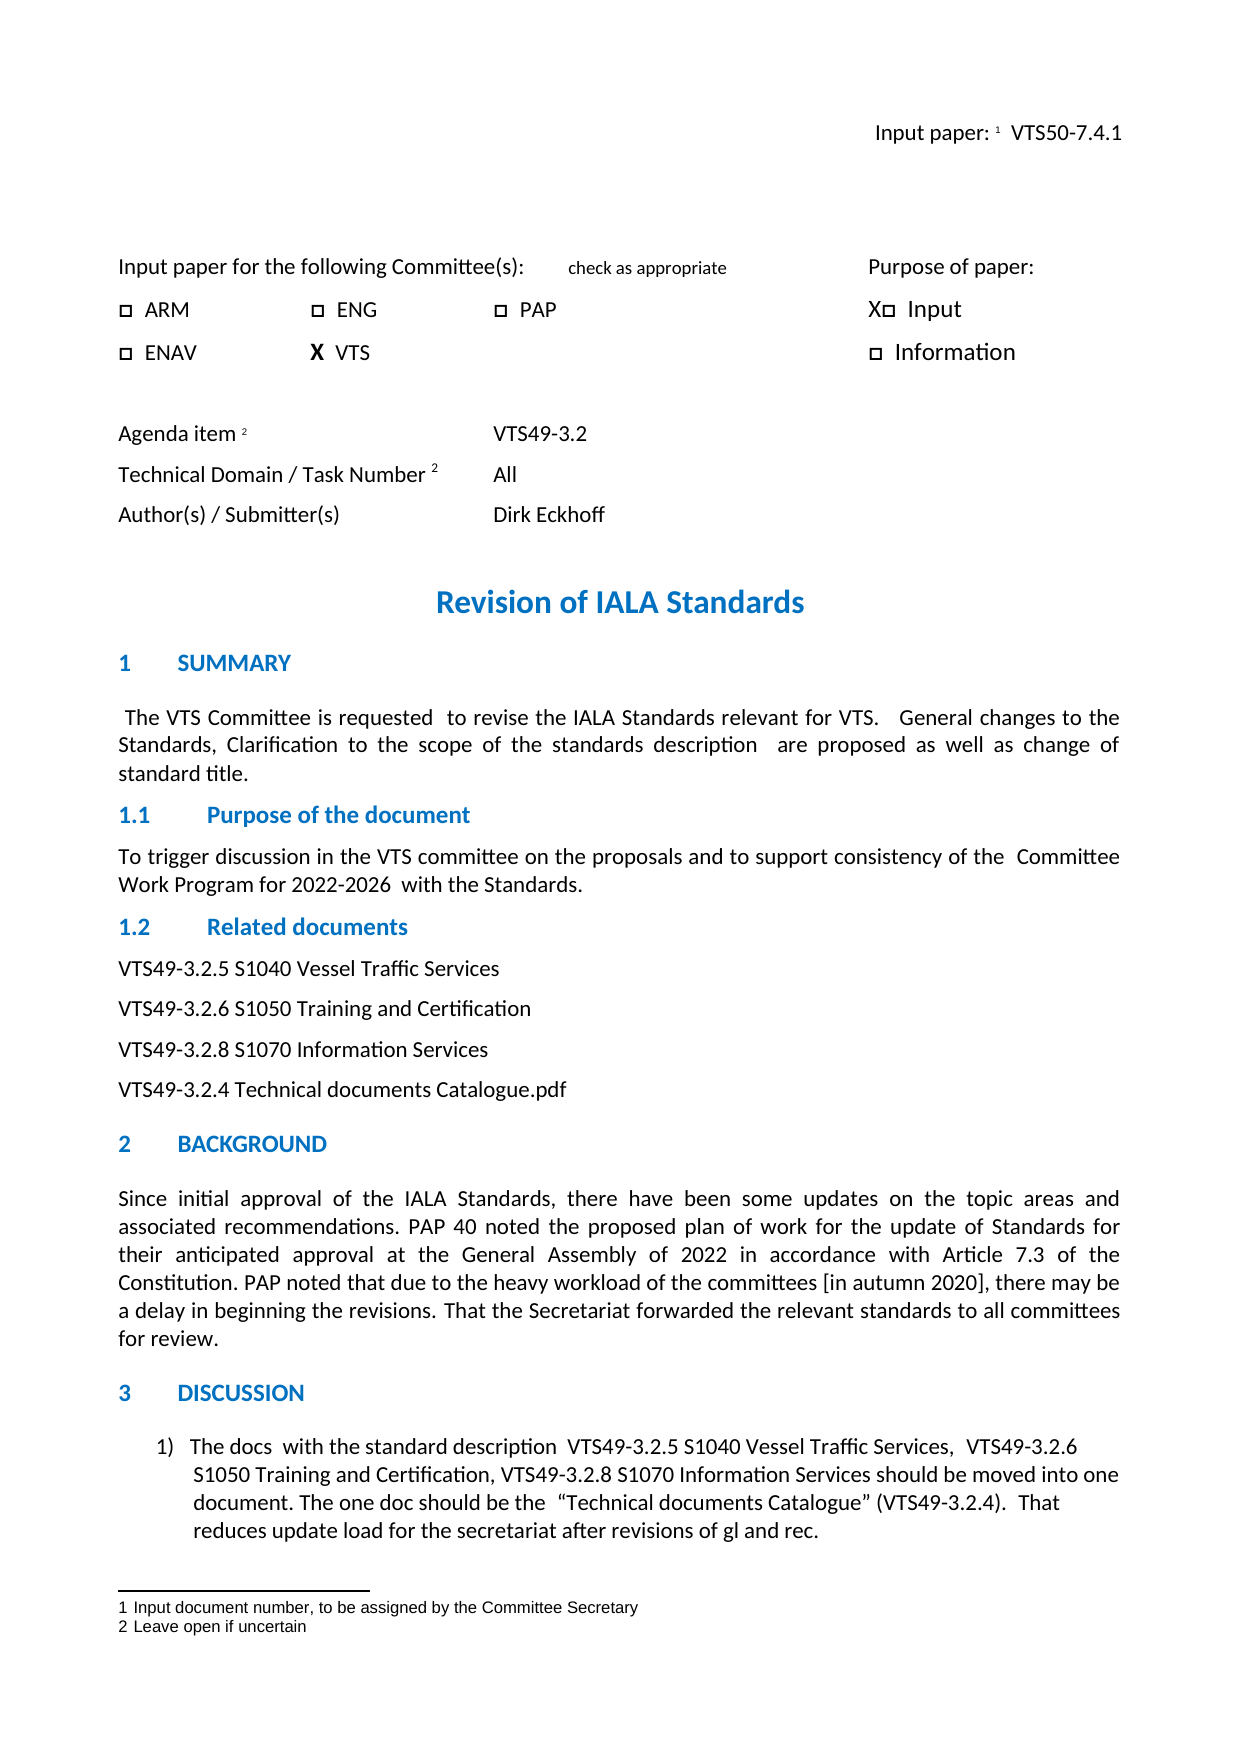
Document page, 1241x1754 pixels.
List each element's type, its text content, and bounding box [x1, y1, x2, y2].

text To trigger discussion in the VTS committee on the proposals and to support consistency of the Committee Work Program for 2022-2026 with the Standards. [118, 842, 1122, 898]
subtitle Related documents [118, 911, 1122, 941]
text □ ARM □ ENG □ PAP X□ Input [118, 293, 1122, 323]
text Agenda item VTS49-3.2 [118, 419, 1122, 447]
text VTS49-3.2.5 S1040 Vessel Traffic Services [118, 954, 1122, 982]
text VTS49-3.2.8 S1070 Information Services [118, 1035, 1122, 1063]
subtitle Summary [118, 647, 1122, 678]
text □ ENAV X VTS □ Information [118, 336, 1122, 366]
text Author(s) / Submitter(s) Dirk Eckhoff [118, 500, 1122, 528]
text VTS49-3.2.6 S1050 Training and Certification [118, 994, 1122, 1022]
text Since initial approval of the IALA Standards, there have been some updates on the topic areas and associated recommendations. PAP 40 noted the proposed plan of work for the update of Standards for their anticipated approval at the General Assembly of 2022 in accordance with Article 7.3 of the Constitution. PAP noted that due to the heavy workload of the committees [in autumn 2020], there may be a delay in beginning the revisions. That the Secretariat forwarded the relevant standards to all committees for review. [118, 1184, 1122, 1352]
text Input paper: VTS50-7.4.1 [118, 118, 1122, 146]
subtitle Background [118, 1128, 1122, 1159]
text The VTS Committee is requested to revise the IALA Standards relevant for VTS. General changes to the Standards, Clarification to the scope of the standards description are proposed as well as change of standard title. [118, 703, 1122, 787]
subtitle Discussion [118, 1377, 1122, 1407]
title Revision of IALA Standards [118, 581, 1122, 622]
text VTS49-3.2.4 Technical documents Catalogue.pdf [118, 1075, 1122, 1103]
text Input paper for the following Committee(s): check as appropriate Purpose of paper: [118, 252, 1122, 280]
list 1) The docs with the standard description VTS49-3.2.5 S1040 Vessel Traffic Services, VTS49-3.2.6 S1050 Training and Certification, VTS49-3.2.8 S1070 Information Services should be moved into one document. The one doc should be the “Technical documents Catalogue” (VTS49-3.2.4). That reduces update load for the secretariat after revisions of gl and rec. [156, 1432, 1122, 1544]
subtitle Purpose of the document [118, 799, 1122, 830]
text Technical Domain / Task Number 2 All [118, 460, 1122, 488]
